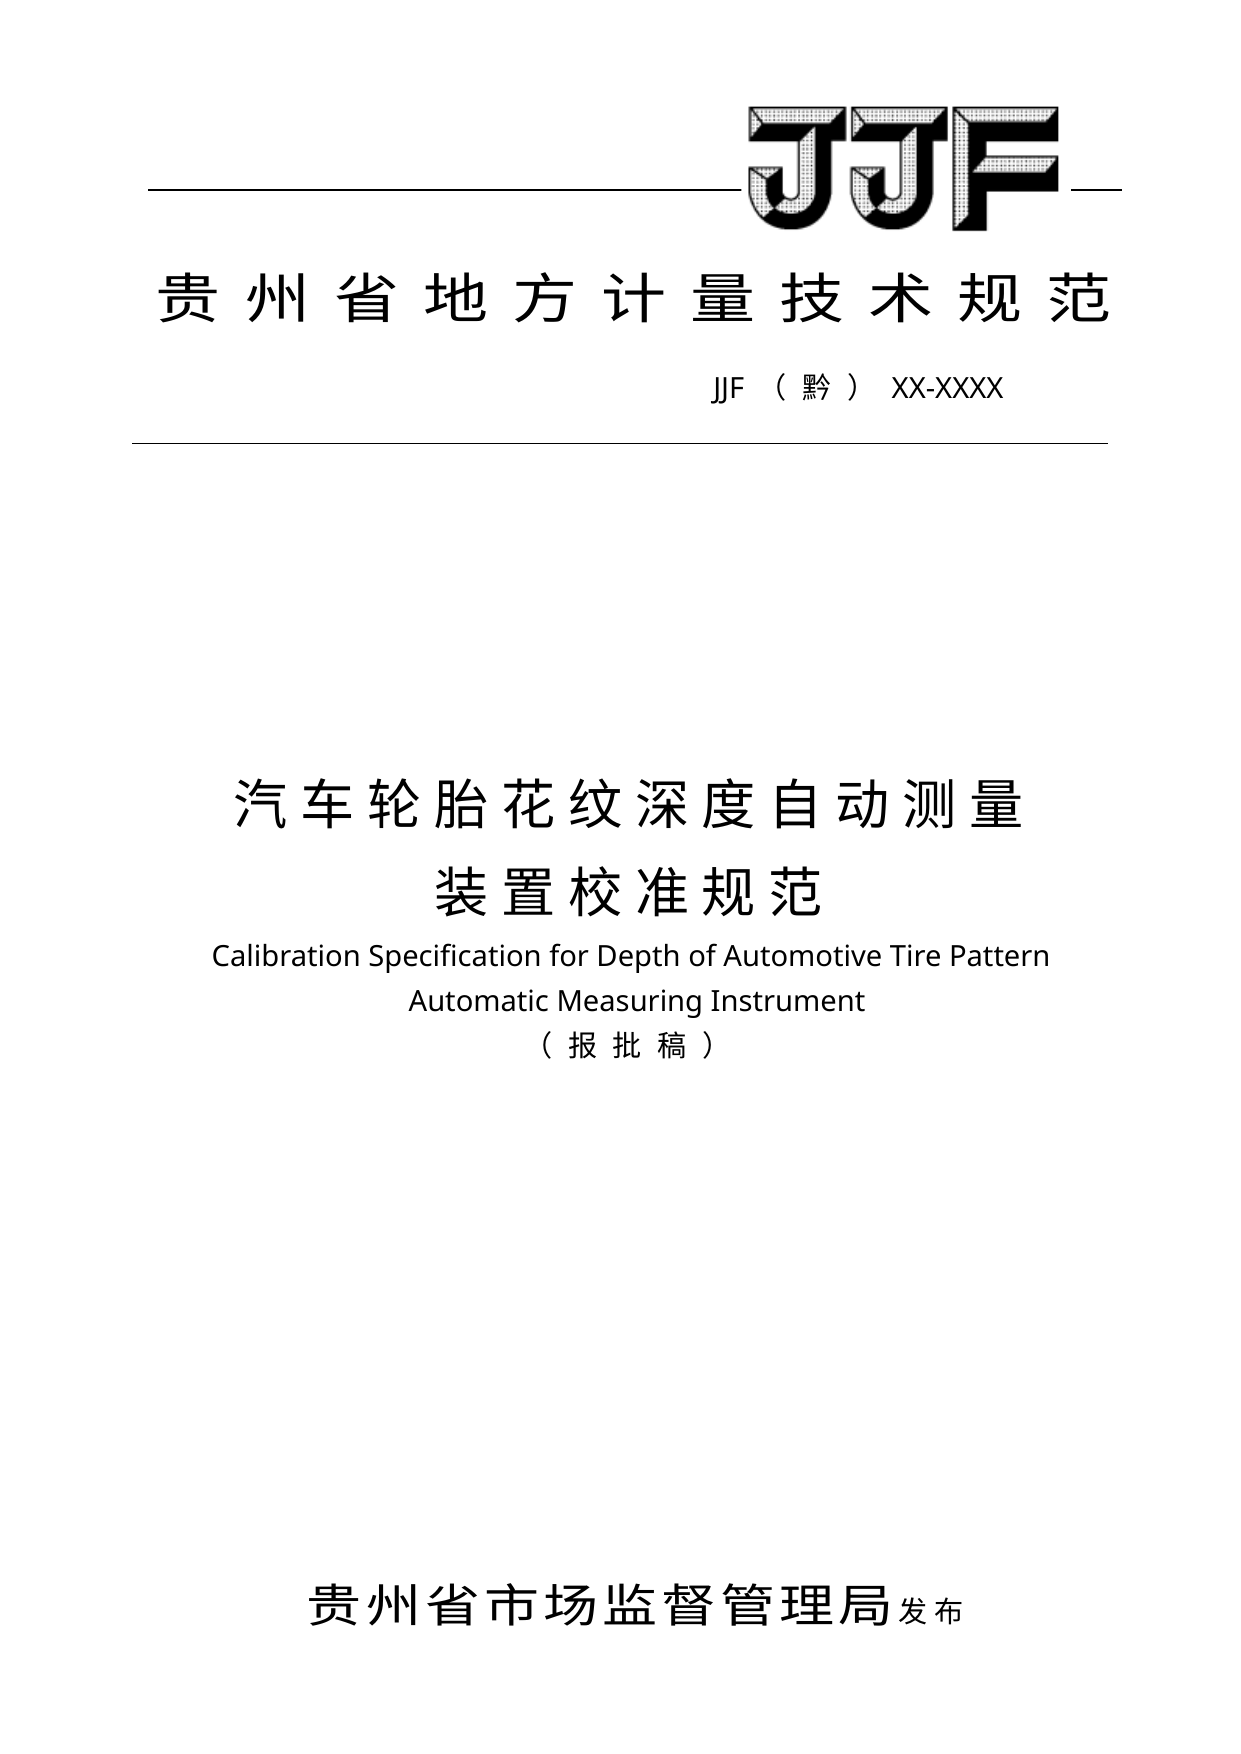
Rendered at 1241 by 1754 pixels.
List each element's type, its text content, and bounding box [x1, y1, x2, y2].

text Calibration Specification for Depth of Automotive Tire Pattern [156, 933, 1114, 978]
text JJF（黔）XX-XXXX [156, 364, 1025, 408]
text （报批稿） [156, 1022, 1114, 1066]
text 汽车轮胎花纹深度自动测量 [156, 757, 1114, 845]
picture [741, 96, 1071, 239]
text 装置校准规范 [156, 845, 1114, 933]
text 贵州省地方计量技术规范 [156, 251, 1114, 339]
text Automatic Measuring Instrument [156, 978, 1114, 1022]
